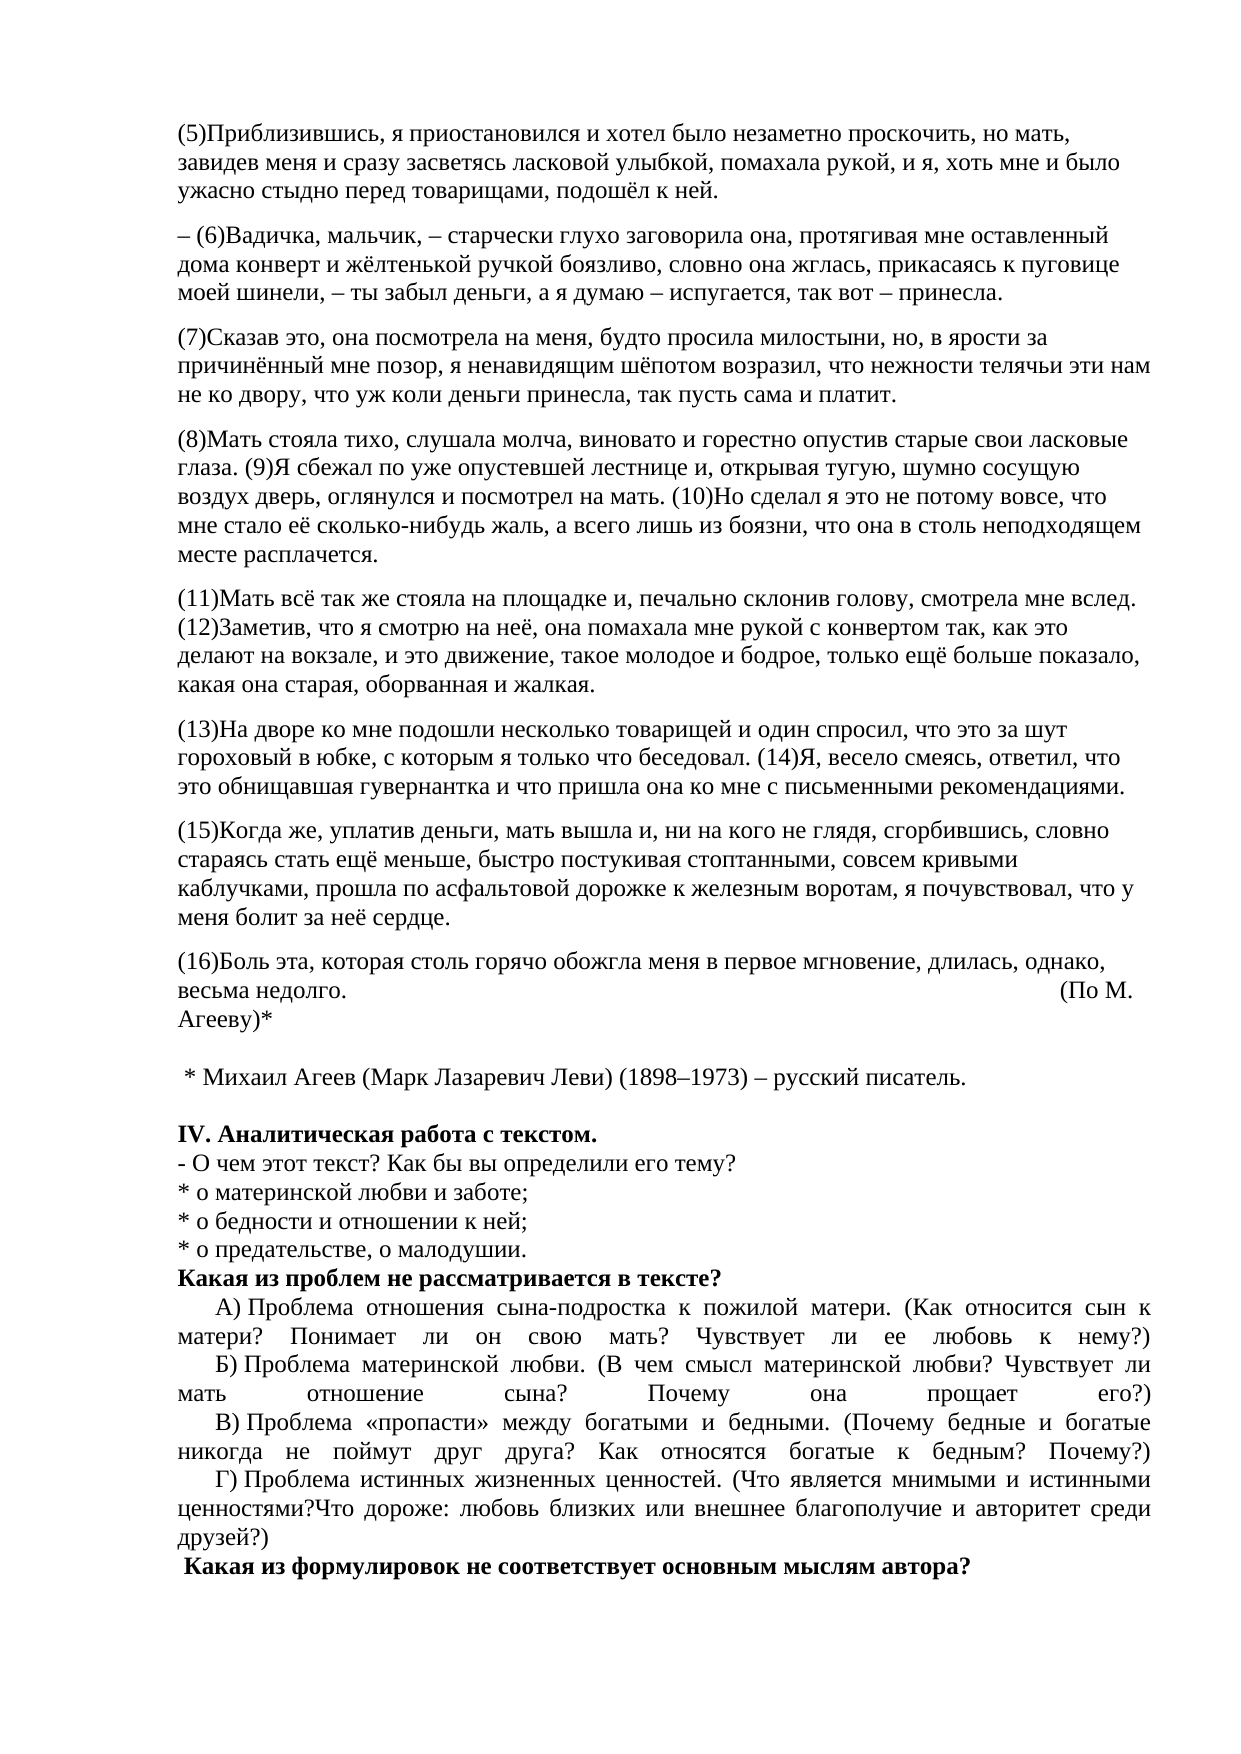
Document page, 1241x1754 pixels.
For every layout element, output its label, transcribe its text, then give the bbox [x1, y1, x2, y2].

text (8)Мать стояла тихо, слушала молча, виновато и горестно опустив старые свои ласковые глаза. (9)Я сбежал по уже опустевшей лестнице и, открывая тугую, шумно сосущую воздух дверь, оглянулся и посмотрел на мать. (10)Но сделал я это не потому вовсе, что мне стало её сколько-нибудь жаль, а всего лишь из боязни, что она в столь неподходящем месте расплачется. [177, 424, 1152, 567]
text (7)Сказав это, она посмотрела на меня, будто просила милостыни, но, в ярости за причинённый мне позор, я ненавидящим шёпотом возразил, что нежности телячьи эти нам не ко двору, что уж коли деньги принесла, так пусть сама и платит. [177, 322, 1152, 408]
text (13)На дворе ко мне подошли несколько товарищей и один спросил, что это за шут гороховый в юбке, с которым я только что беседовал. (14)Я, весело смеясь, ответил, что это обнищавшая гувернантка и что пришла она ко мне с письменными рекомендациями. [177, 714, 1152, 800]
text (5)Приблизившись, я приостановился и хотел было незаметно проскочить, но мать, завидев меня и сразу засветясь ласковой улыбкой, помахала рукой, и я, хоть мне и было ужасно стыдно перед товарищами, подошёл к ней. [177, 118, 1152, 204]
text A) Проблема отношения сына-подростка к пожилой матери. (Как относится сын к матери? Понимает ли он свою мать? Чувствует ли ее любовь к нему?) Б) Проблема материнской любви. (В чем смысл материнской любви? Чувствует ли мать отношение сына? Почему она прощает его?) В) Проблема «пропасти» между богатыми и бедными. (Почему бедные и богатые никогда не поймут друг друга? Как относятся богатые к бедным? Почему?) Г) Проблема истинных жизненных ценностей. (Что является мнимыми и истинными ценностями?Что дороже: любовь близких или внешнее благополучие и авторитет среди друзей?) [177, 1292, 1152, 1551]
text * Михаил Агеев (Марк Лазаревич Леви) (1898–1973) – русский писатель. [177, 1062, 1152, 1090]
text (11)Мать всё так же стояла на площадке и, печально склонив голову, смотрела мне вслед. (12)3аметив, что я смотрю на неё, она помахала мне рукой с конвертом так, как это делают на вокзале, и это движение, такое молодое и бодрое, только ещё больше показало, какая она старая, оборванная и жалкая. [177, 583, 1152, 698]
text (16)Боль эта, которая столь горячо обожгла меня в первое мгновение, длилась, однако, весьма недолго. (По М. Агееву)* [177, 946, 1152, 1032]
text IV. Аналитическая работа с текстом. - О чем этот текст? Как бы вы определили его тему? * о материнской любви и заботе; * о бедности и отношении к ней; * о предательстве, о малодушии. [177, 1119, 1152, 1263]
text (15)Когда же, уплатив деньги, мать вышла и, ни на кого не глядя, сгорбившись, словно стараясь стать ещё меньше, быстро постукивая стоптанными, совсем кривыми каблучками, прошла по асфальтовой дорожке к железным воротам, я почувствовал, что у меня болит за неё сердце. [177, 816, 1152, 931]
text – (6)Вадичка, мальчик, – старчески глухо заговорила она, протягивая мне оставленный дома конверт и жёлтенькой ручкой боязливо, словно она жглась, прикасаясь к пуговице моей шинели, – ты забыл деньги, а я думаю – испугается, так вот – принесла. [177, 220, 1152, 306]
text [177, 1551, 1152, 1608]
text Какая из проблем не рассматривается в тексте? [177, 1263, 1152, 1292]
